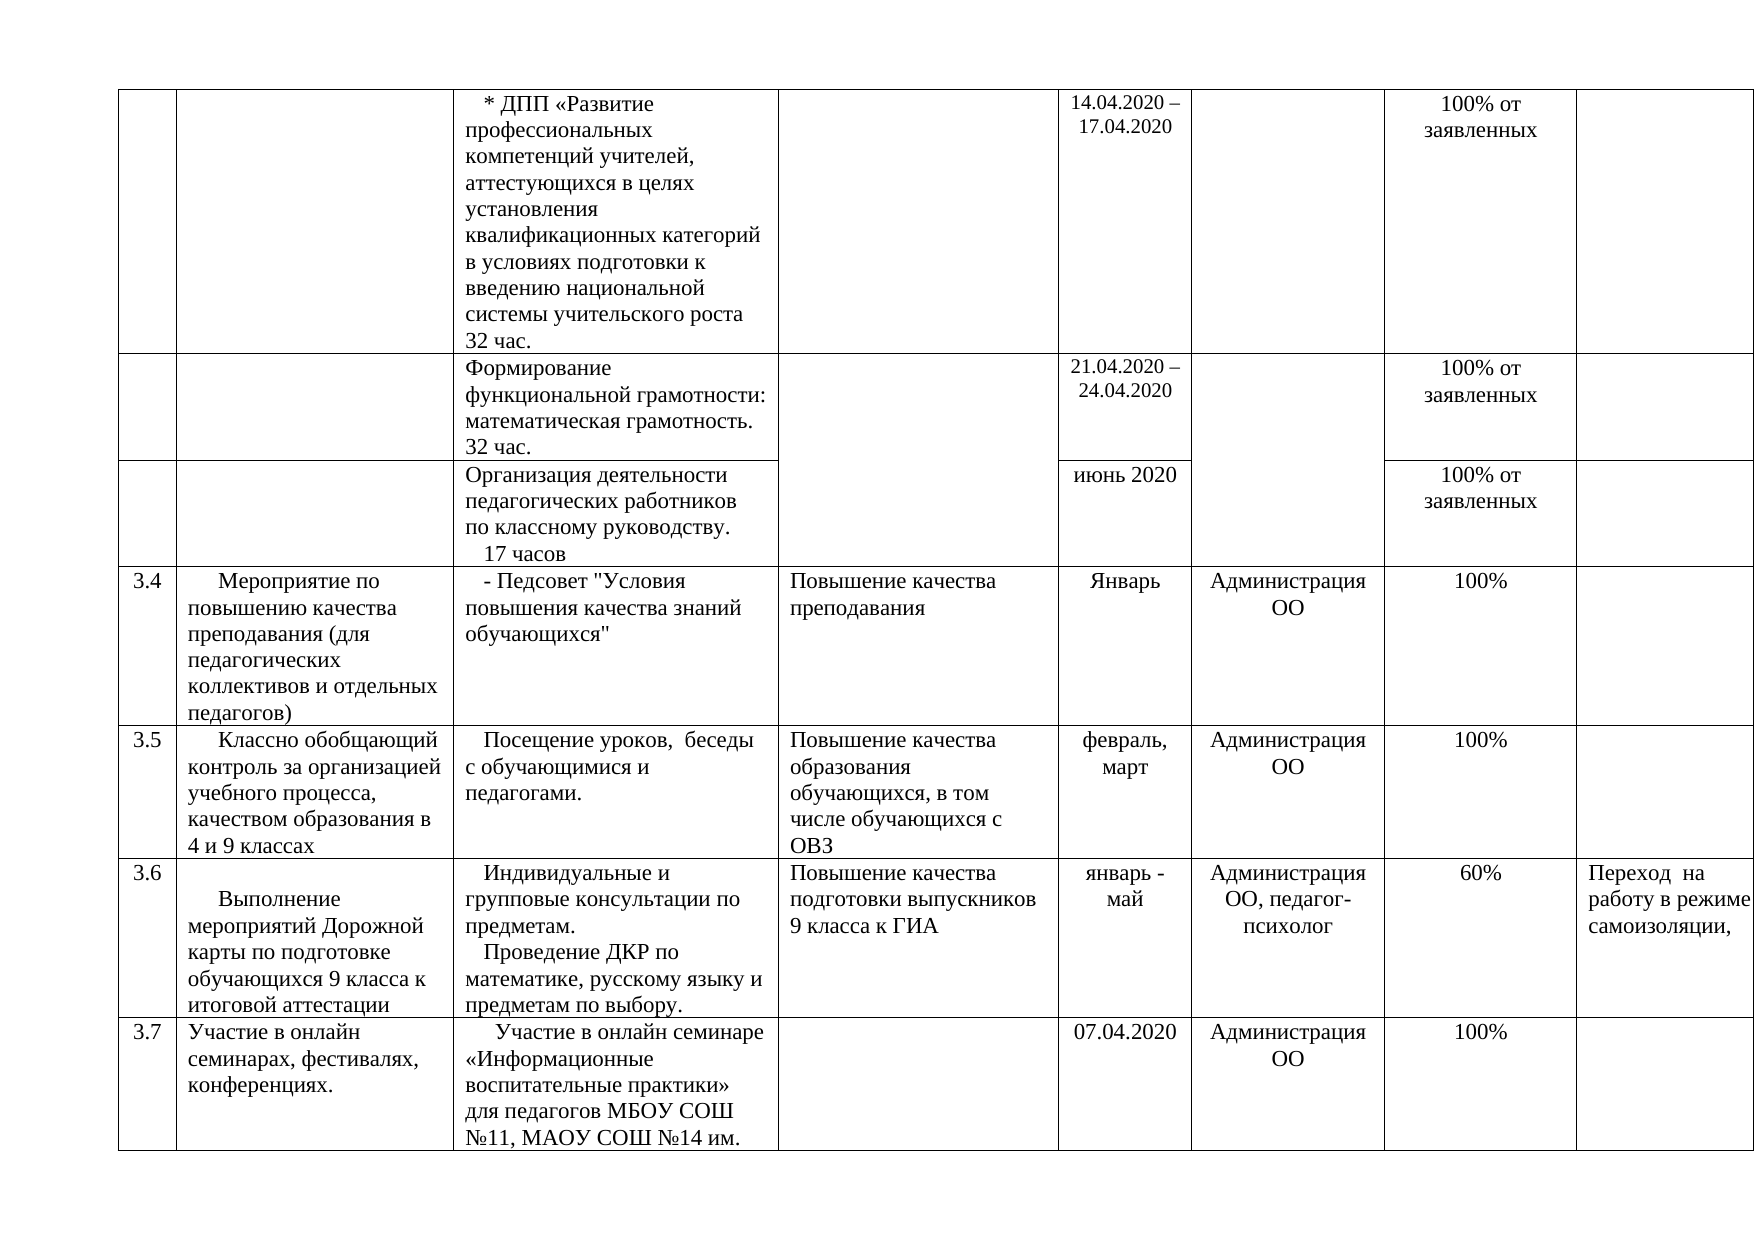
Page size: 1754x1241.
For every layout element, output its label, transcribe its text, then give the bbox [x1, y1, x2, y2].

table_cell 100% [1385, 1018, 1576, 1150]
table_cell Администрация ОО [1192, 1018, 1384, 1150]
table_cell [177, 461, 453, 566]
table_cell Выполнение мероприятий Дорожной карты по подготовке обучающихся 9 класса к итоговой аттестации [177, 859, 453, 1017]
table_cell [119, 461, 176, 566]
table_cell 3.6 [119, 859, 176, 1017]
table_cell [1192, 354, 1384, 566]
table_cell * ДПП «Развитие профессиональных компетенций учителей, аттестующихся в целях установления квалификационных категорий в условиях подготовки к введению национальной системы учительского роста 32 час. [454, 90, 778, 353]
table_cell февраль, март [1059, 726, 1191, 858]
table_cell Администрация ОО [1192, 726, 1384, 858]
table_cell 60% [1385, 859, 1576, 1017]
table_cell 100% от заявленных [1385, 461, 1576, 566]
table_cell [177, 354, 453, 460]
table_cell [177, 90, 453, 353]
table_cell Повышение качества образования обучающихся, в том числе обучающихся с ОВЗ [779, 726, 1058, 858]
table_cell [1577, 461, 1753, 566]
table_cell Администрация ОО [1192, 567, 1384, 725]
table_cell 14.04.2020 – 17.04.2020 [1059, 90, 1191, 353]
table_cell Администрация ОО, педагог-психолог [1192, 859, 1384, 1017]
table_cell 100% [1385, 726, 1576, 858]
table_cell [1577, 354, 1753, 460]
table_cell 100% от заявленных [1385, 354, 1576, 460]
table_cell Индивидуальные и групповые консультации по предметам. Проведение ДКР по математике, русскому языку и предметам по выбору. [454, 859, 778, 1017]
table_cell [1577, 90, 1753, 353]
table_cell - Педсовет "Условия повышения качества знаний обучающихся" [454, 567, 778, 725]
table_cell [119, 90, 176, 353]
table_cell 3.4 [119, 567, 176, 725]
table_cell 3.7 [119, 1018, 176, 1150]
table_cell 07.04.2020 [1059, 1018, 1191, 1150]
table_cell Повышение качества подготовки выпускников 9 класса к ГИА [779, 859, 1058, 1017]
table_cell [1577, 1018, 1753, 1150]
table_cell Формирование функциональной грамотности: математическая грамотность. 32 час. [454, 354, 778, 460]
table_cell 100% [1385, 567, 1576, 725]
table_cell январь - май [1059, 859, 1191, 1017]
table_cell Повышение качества преподавания [779, 567, 1058, 725]
table_cell Классно обобщающий контроль за организацией учебного процесса, качеством образования в 4 и 9 классах [177, 726, 453, 858]
table_cell Переход на работу в режиме самоизоляции, [1577, 859, 1753, 1017]
table_cell [779, 354, 1058, 566]
table_cell июнь 2020 [1059, 461, 1191, 566]
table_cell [177, 1018, 453, 1150]
table_cell [779, 1018, 1058, 1150]
table_cell Организация деятельности педагогических работников по классному руководству. 17 часов [454, 461, 778, 566]
table_cell [1577, 567, 1753, 725]
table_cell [454, 1018, 778, 1150]
table_cell Январь [1059, 567, 1191, 725]
table_cell Посещение уроков, беседы с обучающимися и педагогами. [454, 726, 778, 858]
table_cell [119, 354, 176, 460]
table_cell [1577, 726, 1753, 858]
table_cell 100% от заявленных [1385, 90, 1576, 353]
table_cell 3.5 [119, 726, 176, 858]
table_cell 21.04.2020 – 24.04.2020 [1059, 354, 1191, 460]
table_cell Мероприятие по повышению качества преподавания (для педагогических коллективов и отдельных педагогов) [177, 567, 453, 725]
